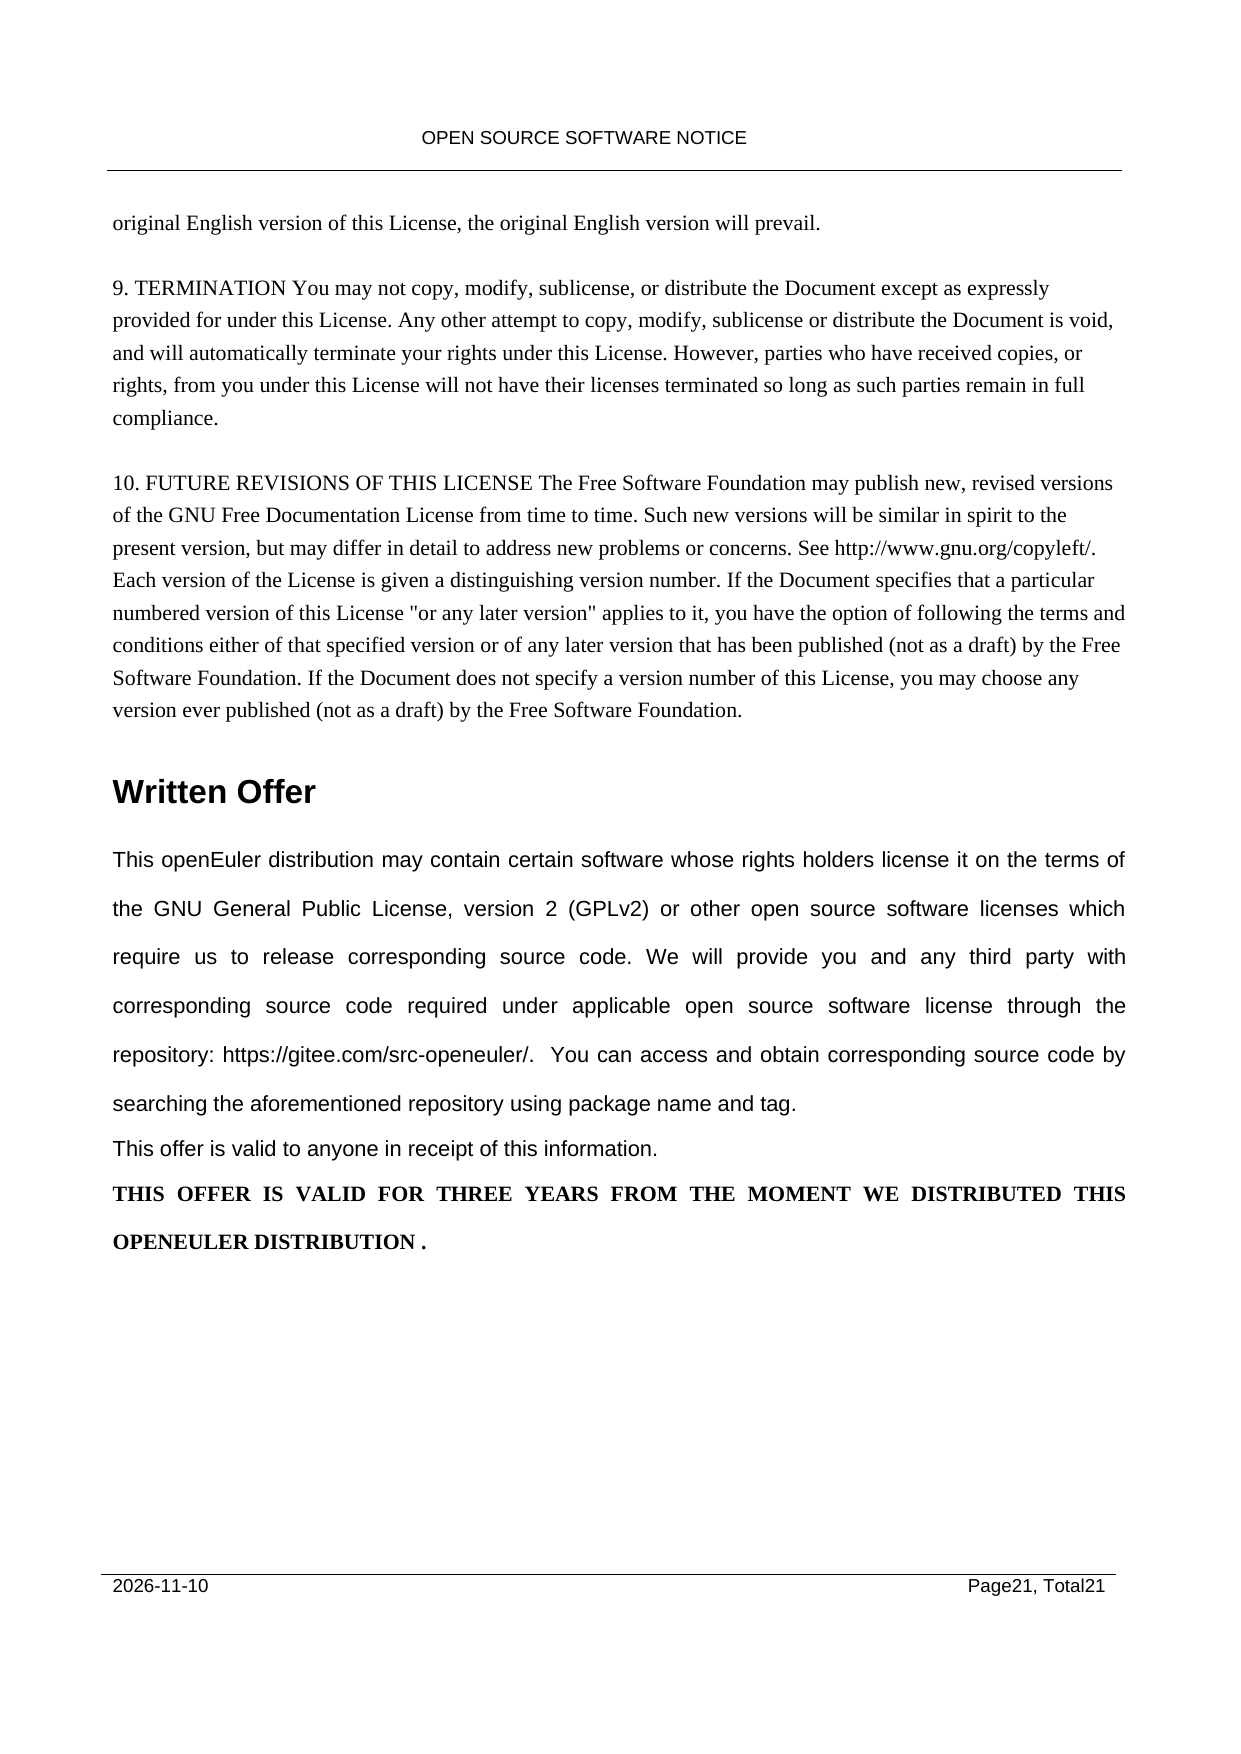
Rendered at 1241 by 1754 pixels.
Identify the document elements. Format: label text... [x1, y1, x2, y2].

text This offer is valid to anyone in receipt of this information. [112, 1132, 1128, 1164]
text Written Offer [112, 759, 1128, 824]
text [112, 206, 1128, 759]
text This openEuler distribution may contain certain software whose rights holders license it on the terms of the GNU General Public License, version 2 (GPLv2) or other open source software licenses which require us to release corresponding source code. We will provide you and any third party with corresponding source code required under applicable open source software license through the repository: https://gitee.com/src-openeuler/. You can access and obtain corresponding source code by searching the aforementioned repository using package name and tag. [112, 843, 1128, 1119]
text THIS OFFER IS VALID FOR THREE YEARS FROM THE MOMENT WE DISTRIBUTED THIS OPENEULER DISTRIBUTION . [112, 1177, 1128, 1258]
